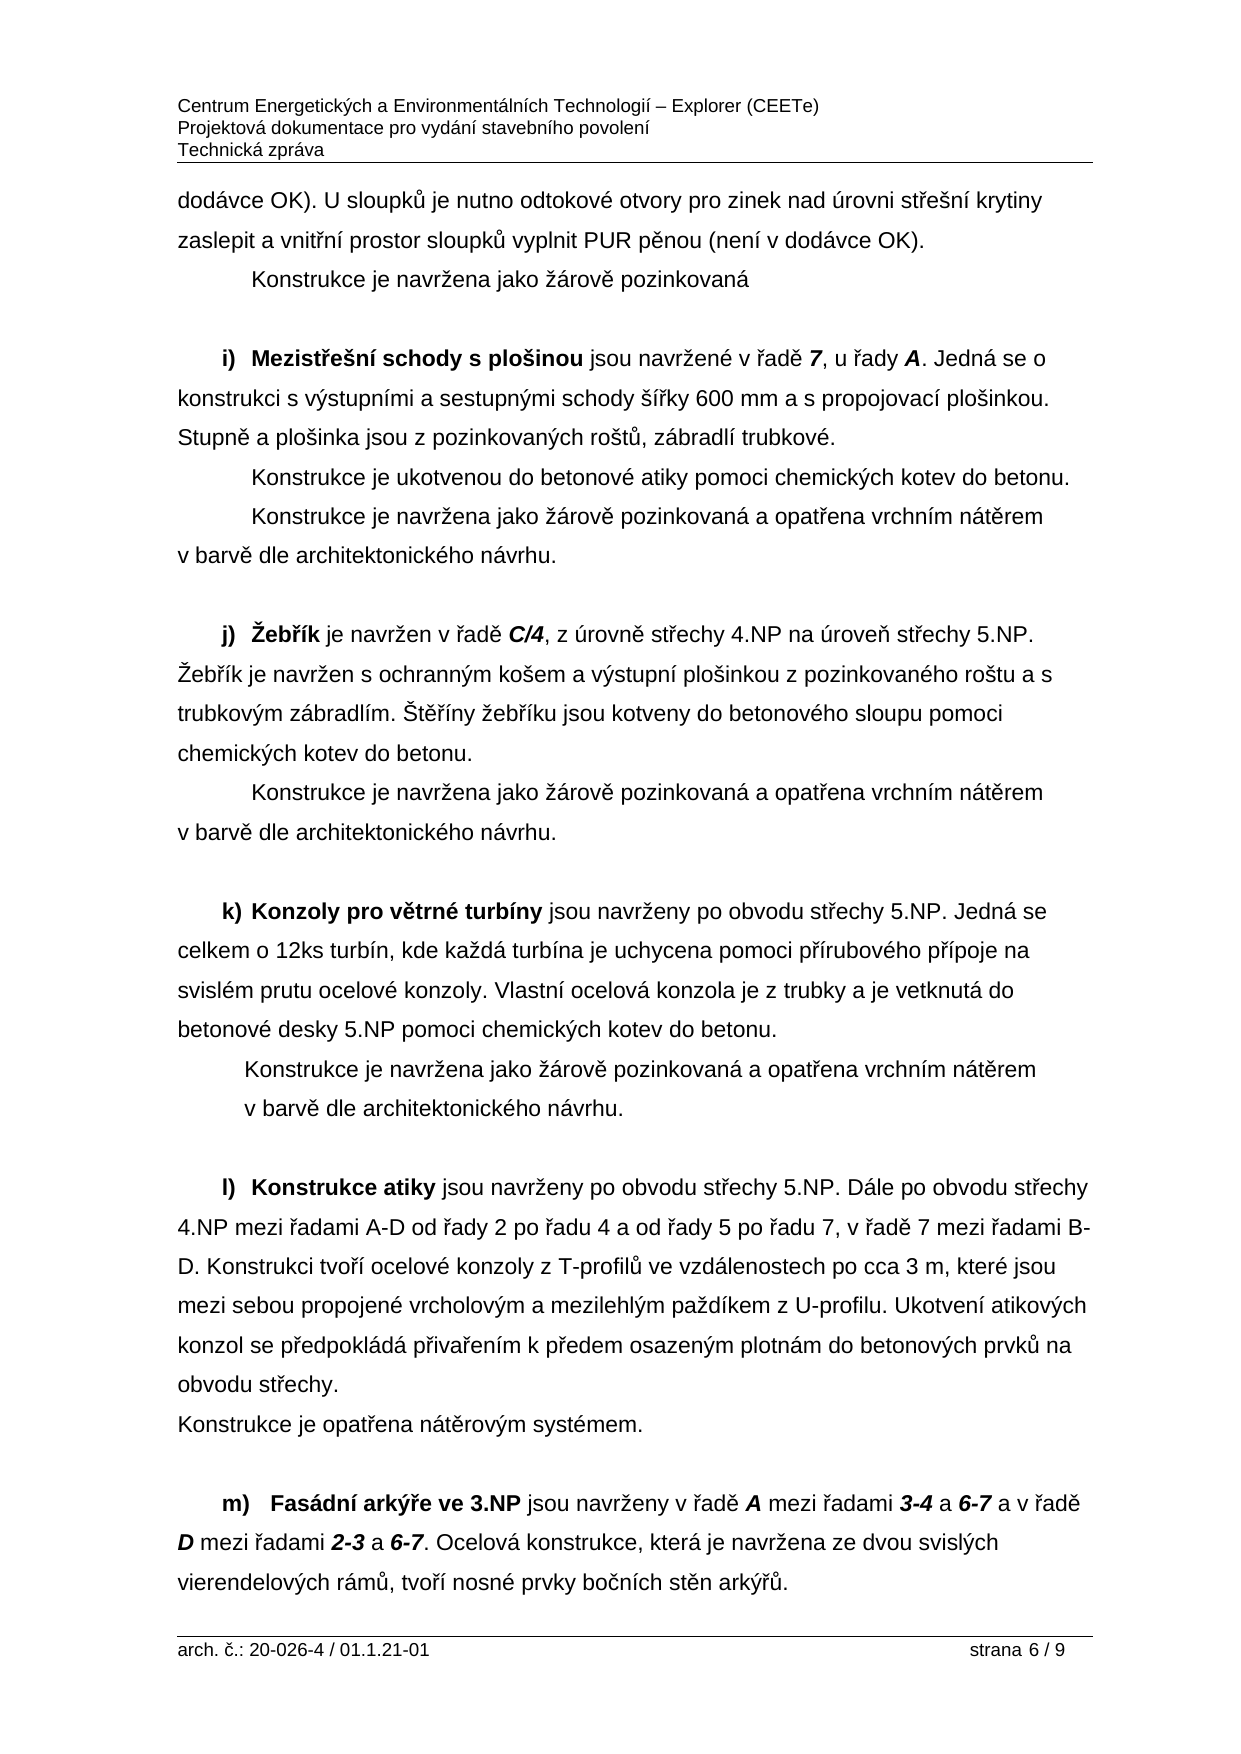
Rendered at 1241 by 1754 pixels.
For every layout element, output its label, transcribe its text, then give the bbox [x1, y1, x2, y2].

text Konstrukce je navržena jako žárově pozinkovaná a opatřena vrchním nátěrem v barvě dle architektonického návrhu. [177, 503, 1093, 569]
text Konstrukce je navržena jako žárově pozinkovaná a opatřena vrchním nátěrem v barvě dle architektonického návrhu. [244, 1056, 1093, 1121]
text Konstrukce je ukotvenou do betonové atiky pomoci chemických kotev do betonu. [177, 463, 1093, 490]
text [177, 187, 1093, 253]
text Konstrukce je navržena jako žárově pozinkovaná a opatřena vrchním nátěrem v barvě dle architektonického návrhu. [177, 779, 1093, 845]
text Konstrukce je navržena jako žárově pozinkovaná [177, 266, 1093, 292]
list Žebřík je navržen v řadě C/4, z úrovně střechy 4.NP na úroveň střechy 5.NP. Žebřík je navržen s ochranným košem a výstupní plošinkou z pozinkovaného roštu a s trubkovým zábradlím. Štěříny žebříku jsou kotveny do betonového sloupu pomoci chemických kotev do betonu. [177, 621, 1093, 766]
list Fasádní arkýře ve 3.NP jsou navrženy v řadě A mezi řadami 3-4 a 6-7 a v řadě D mezi řadami 2-3 a 6-7. Ocelová konstrukce, která je navržena ze dvou svislých vierendelových rámů, tvoří nosné prvky bočních stěn arkýřů. [177, 1490, 1093, 1595]
list Konstrukce atiky jsou navrženy po obvodu střechy 5.NP. Dále po obvodu střechy 4.NP mezi řadami A-D od řady 2 po řadu 4 a od řady 5 po řadu 7, v řadě 7 mezi řadami B-D. Konstrukci tvoří ocelové konzoly z T-profilů ve vzdálenostech po cca 3 m, které jsou mezi sebou propojené vrcholovým a mezilehlým paždíkem z U-profilu. Ukotvení atikových konzol se předpokládá přivařením k předem osazeným plotnám do betonových prvků na obvodu střechy. [177, 1174, 1093, 1398]
list Mezistřešní schody s plošinou jsou navržené v řadě 7, u řady A. Jedná se o konstrukci s výstupními a sestupnými schody šířky 600 mm a s propojovací plošinkou. Stupně a plošinka jsou z pozinkovaných roštů, zábradlí trubkové. [177, 345, 1093, 450]
text Konstrukce je opatřena nátěrovým systémem. [177, 1411, 1093, 1437]
list Konzoly pro větrné turbíny jsou navrženy po obvodu střechy 5.NP. Jedná se celkem o 12ks turbín, kde každá turbína je uchycena pomoci přírubového přípoje na svislém prutu ocelové konzoly. Vlastní ocelová konzola je z trubky a je vetknutá do betonové desky 5.NP pomoci chemických kotev do betonu. [177, 898, 1093, 1042]
